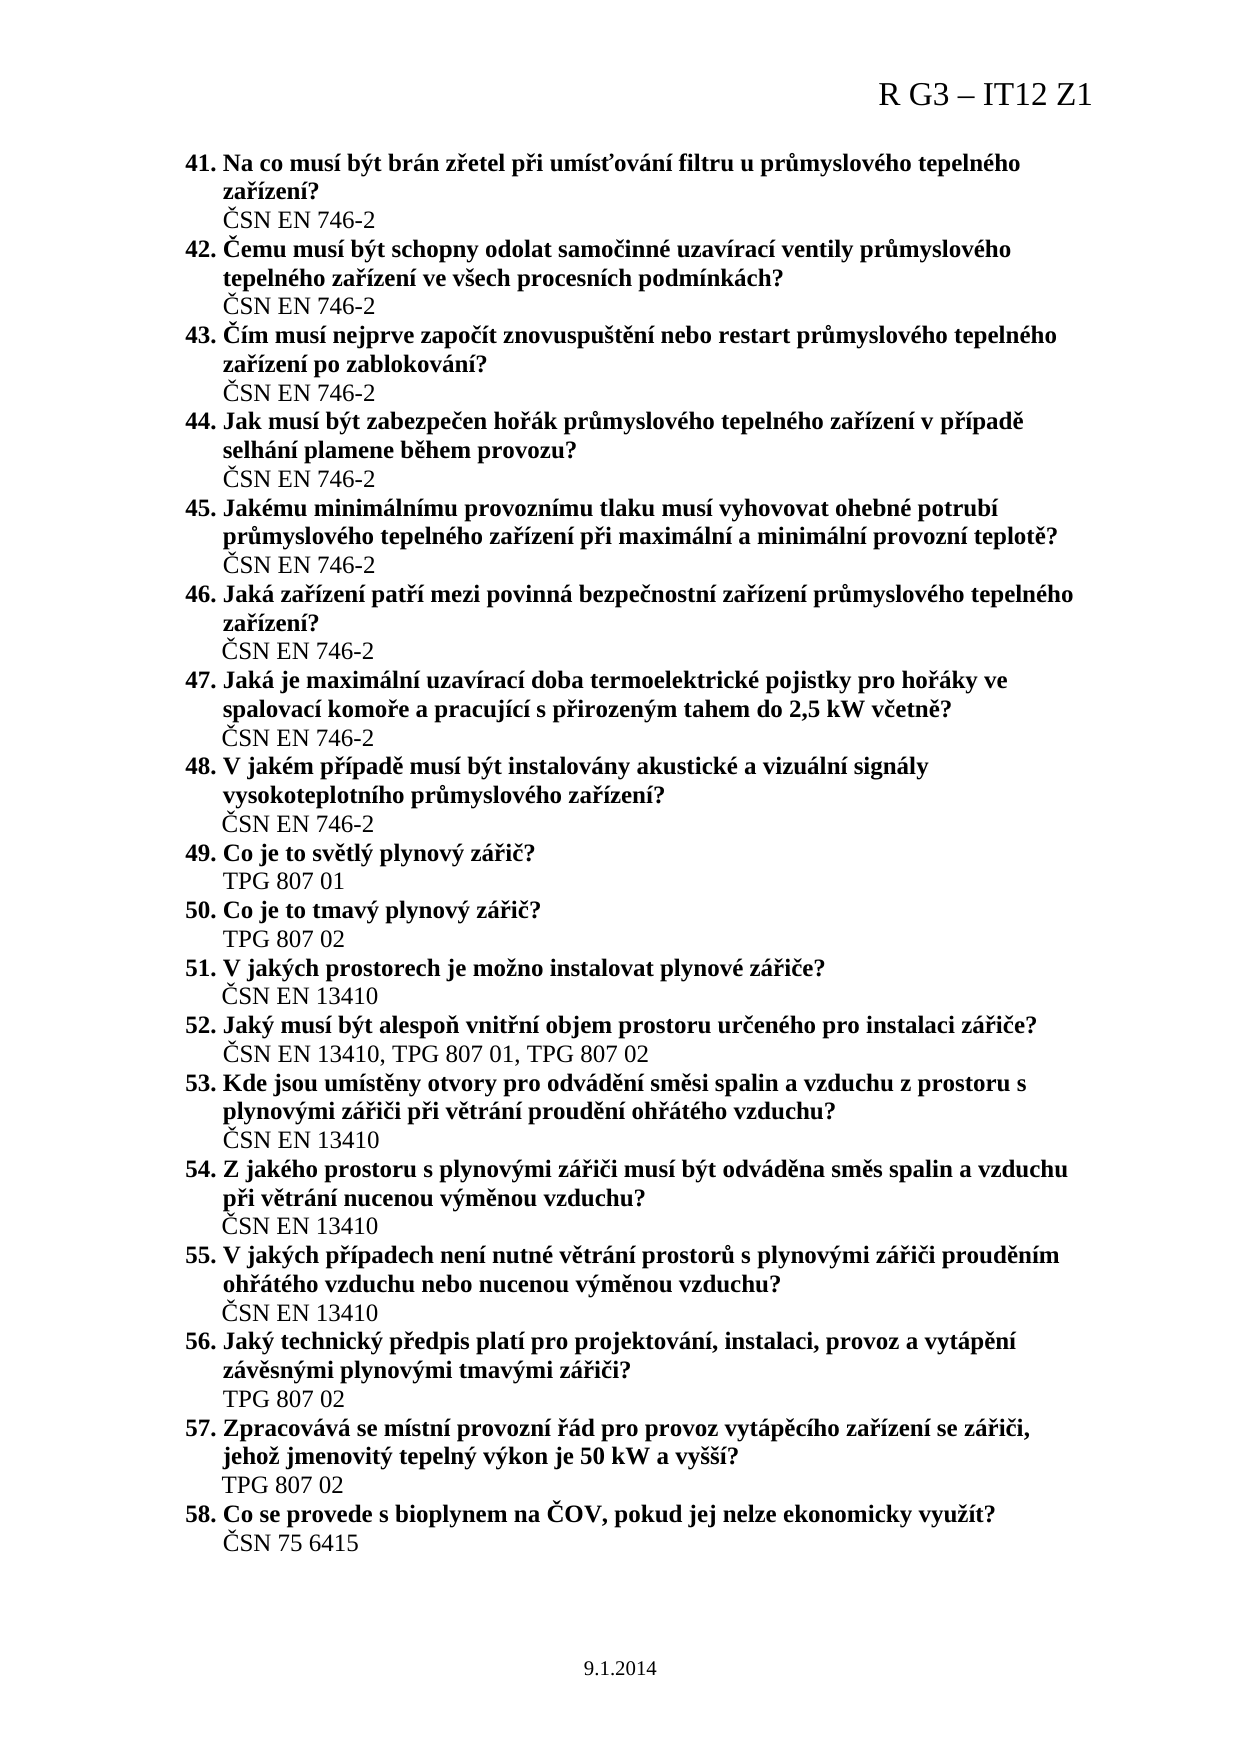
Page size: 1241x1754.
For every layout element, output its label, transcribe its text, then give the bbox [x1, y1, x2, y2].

text ČSN EN 13410 [185, 981, 1093, 1010]
list Jakému minimálnímu provoznímu tlaku musí vyhovovat ohebné potrubí průmyslového tepelného zařízení při maximální a minimální provozní teplotě? [185, 493, 1093, 550]
text TPG 807 02 [223, 1384, 1093, 1413]
text ČSN EN 13410 [223, 1125, 1093, 1154]
list Jaká je maximální uzavírací doba termoelektrické pojistky pro hořáky ve spalovací komoře a pracující s přirozeným tahem do 2,5 kW včetně? [185, 665, 1093, 723]
list V jakých případech není nutné větrání prostorů s plynovými zářiči prouděním ohřátého vzduchu nebo nucenou výměnou vzduchu? [185, 1240, 1093, 1298]
text ČSN EN 746-2 [223, 464, 1093, 493]
list Zpracovává se místní provozní řád pro provoz vytápěcího zařízení se zářiči, jehož jmenovitý tepelný výkon je 50 kW a vyšší? [185, 1413, 1093, 1470]
text ČSN EN 13410 [185, 1298, 1093, 1326]
list Jak musí být zabezpečen hořák průmyslového tepelného zařízení v případě selhání plamene během provozu? [185, 406, 1093, 464]
text ČSN EN 13410, TPG 807 01, TPG 807 02 [223, 1039, 1093, 1068]
text TPG 807 01 [223, 866, 1093, 895]
list Co je to tmavý plynový zářič? [185, 895, 1093, 924]
list Co je to světlý plynový zářič? [185, 838, 1093, 866]
text ČSN EN 746-2 [185, 636, 1093, 665]
text TPG 807 02 [223, 924, 1093, 953]
subtitle Čemu musí být schopny odolat samočinné uzavírací ventily průmyslového tepelného zařízení ve všech procesních podmínkách? [185, 234, 1093, 291]
text ČSN EN 746-2 [223, 205, 1093, 234]
text ČSN EN 746-2 [185, 809, 1093, 838]
list Na co musí být brán zřetel při umísťování filtru u průmyslového tepelného zařízení? [185, 148, 1093, 205]
list Jaký technický předpis platí pro projektování, instalaci, provoz a vytápění závěsnými plynovými tmavými zářiči? [185, 1326, 1093, 1384]
text ČSN EN 746-2 [223, 378, 1093, 406]
text ČSN EN 746-2 [185, 723, 1093, 751]
text ČSN 75 6415 [223, 1528, 1093, 1556]
text TPG 807 02 [185, 1470, 1093, 1499]
subtitle Co se provede s bioplynem na ČOV, pokud jej nelze ekonomicky využít? [185, 1499, 1093, 1528]
list Kde jsou umístěny otvory pro odvádění směsi spalin a vzduchu z prostoru s plynovými zářiči při větrání proudění ohřátého vzduchu? [185, 1068, 1093, 1125]
list Jaký musí být alespoň vnitřní objem prostoru určeného pro instalaci zářiče? [185, 1010, 1093, 1039]
text ČSN EN 13410 [185, 1211, 1093, 1240]
text ČSN EN 746-2 [223, 550, 1093, 579]
list Čím musí nejprve započít znovuspuštění nebo restart průmyslového tepelného zařízení po zablokování? [185, 320, 1093, 378]
list V jakém případě musí být instalovány akustické a vizuální signály vysokoteplotního průmyslového zařízení? [185, 751, 1093, 809]
list Jaká zařízení patří mezi povinná bezpečnostní zařízení průmyslového tepelného zařízení? [185, 579, 1093, 636]
list V jakých prostorech je možno instalovat plynové zářiče? [185, 953, 1093, 981]
list Z jakého prostoru s plynovými zářiči musí být odváděna směs spalin a vzduchu při větrání nucenou výměnou vzduchu? [185, 1154, 1093, 1211]
text ČSN EN 746-2 [223, 291, 1093, 320]
